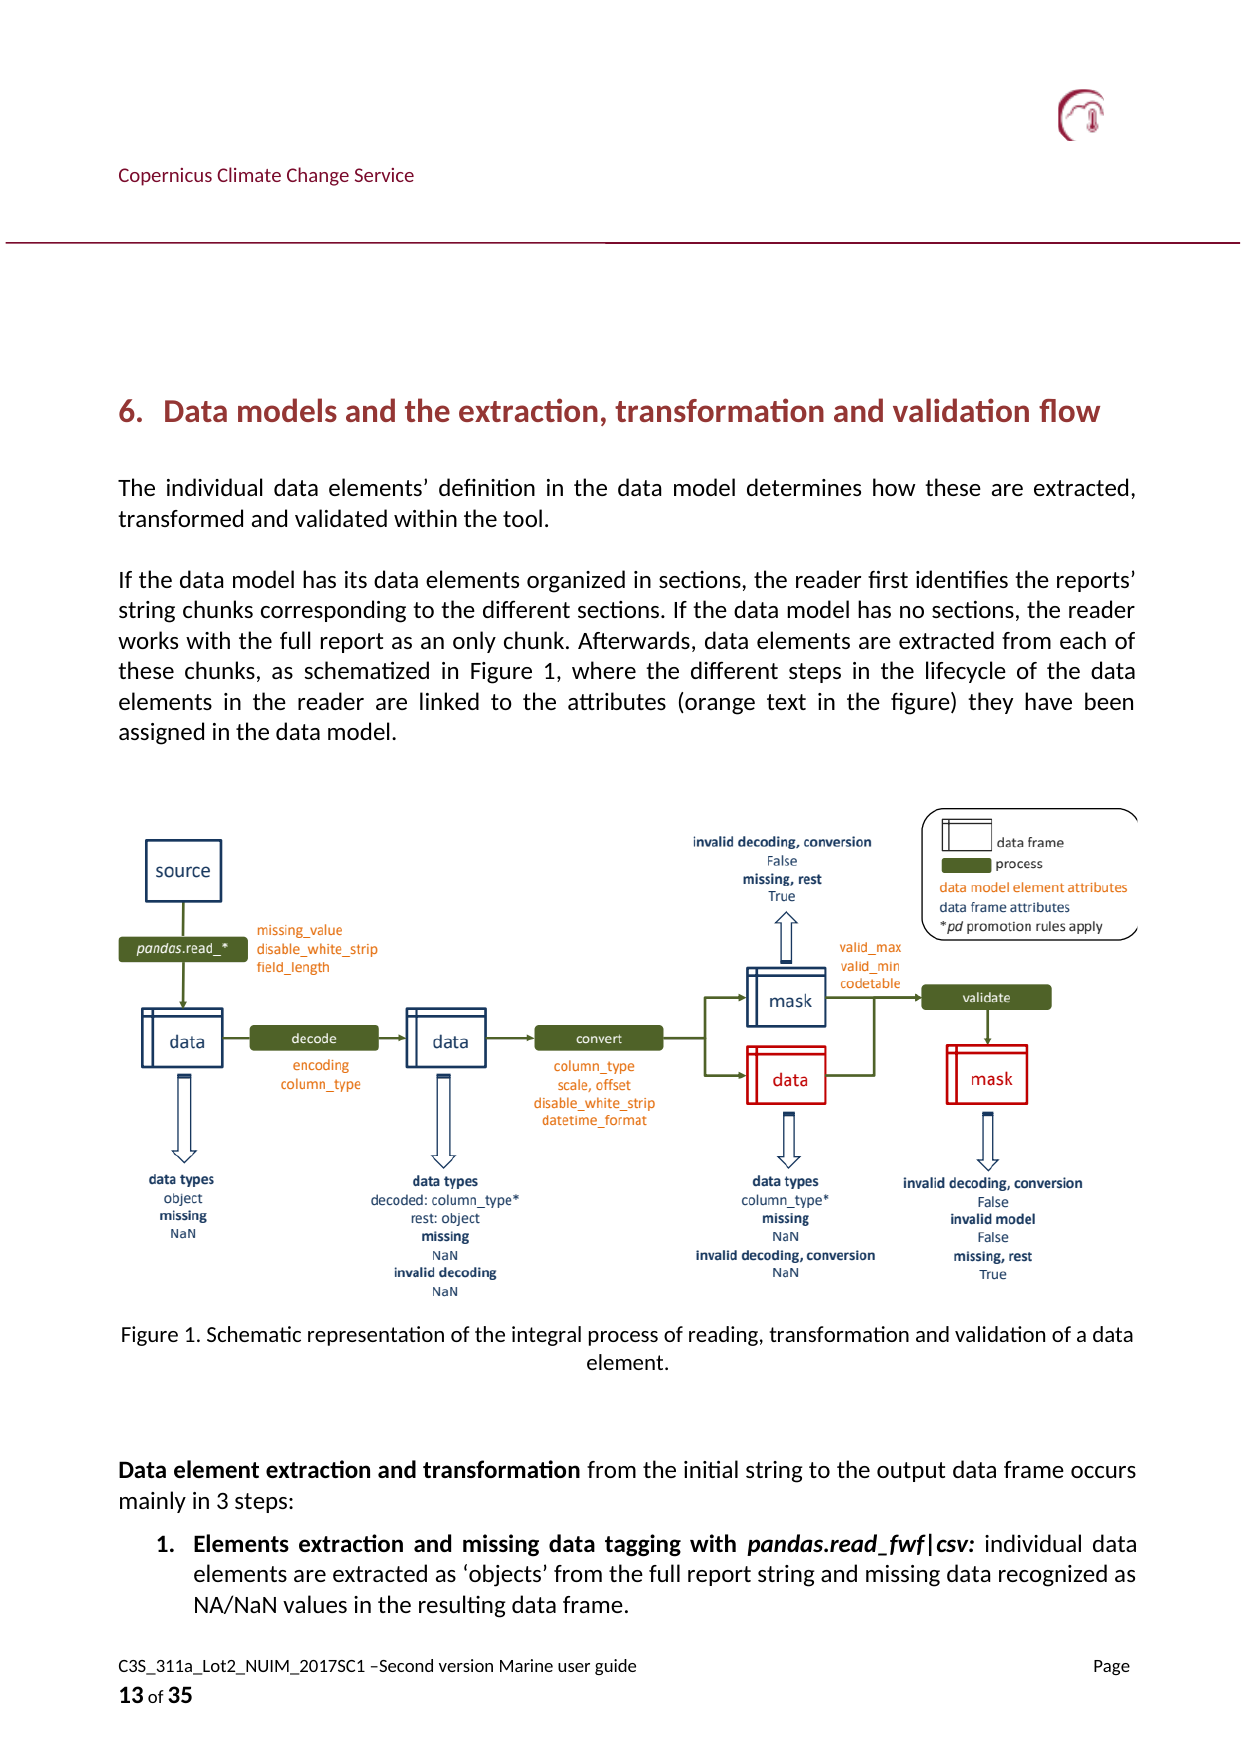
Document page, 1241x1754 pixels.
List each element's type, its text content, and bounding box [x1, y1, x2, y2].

text The individual data elements’ definition in the data model determines how these are extracted, transformed and validated within the tool. [118, 472, 1138, 533]
subtitle Data models and the extraction, transformation and validation flow [118, 390, 1138, 431]
text Data element extraction and transformation from the initial string to the output data frame occurs mainly in 3 steps: [118, 1454, 1138, 1515]
list Elements extraction and missing data tagging with pandas.read_fwf|csv: individual data elements are extracted as ‘objects’ from the full report string and missing data recognized as NA/NaN values in the resulting data frame. [156, 1528, 1138, 1619]
